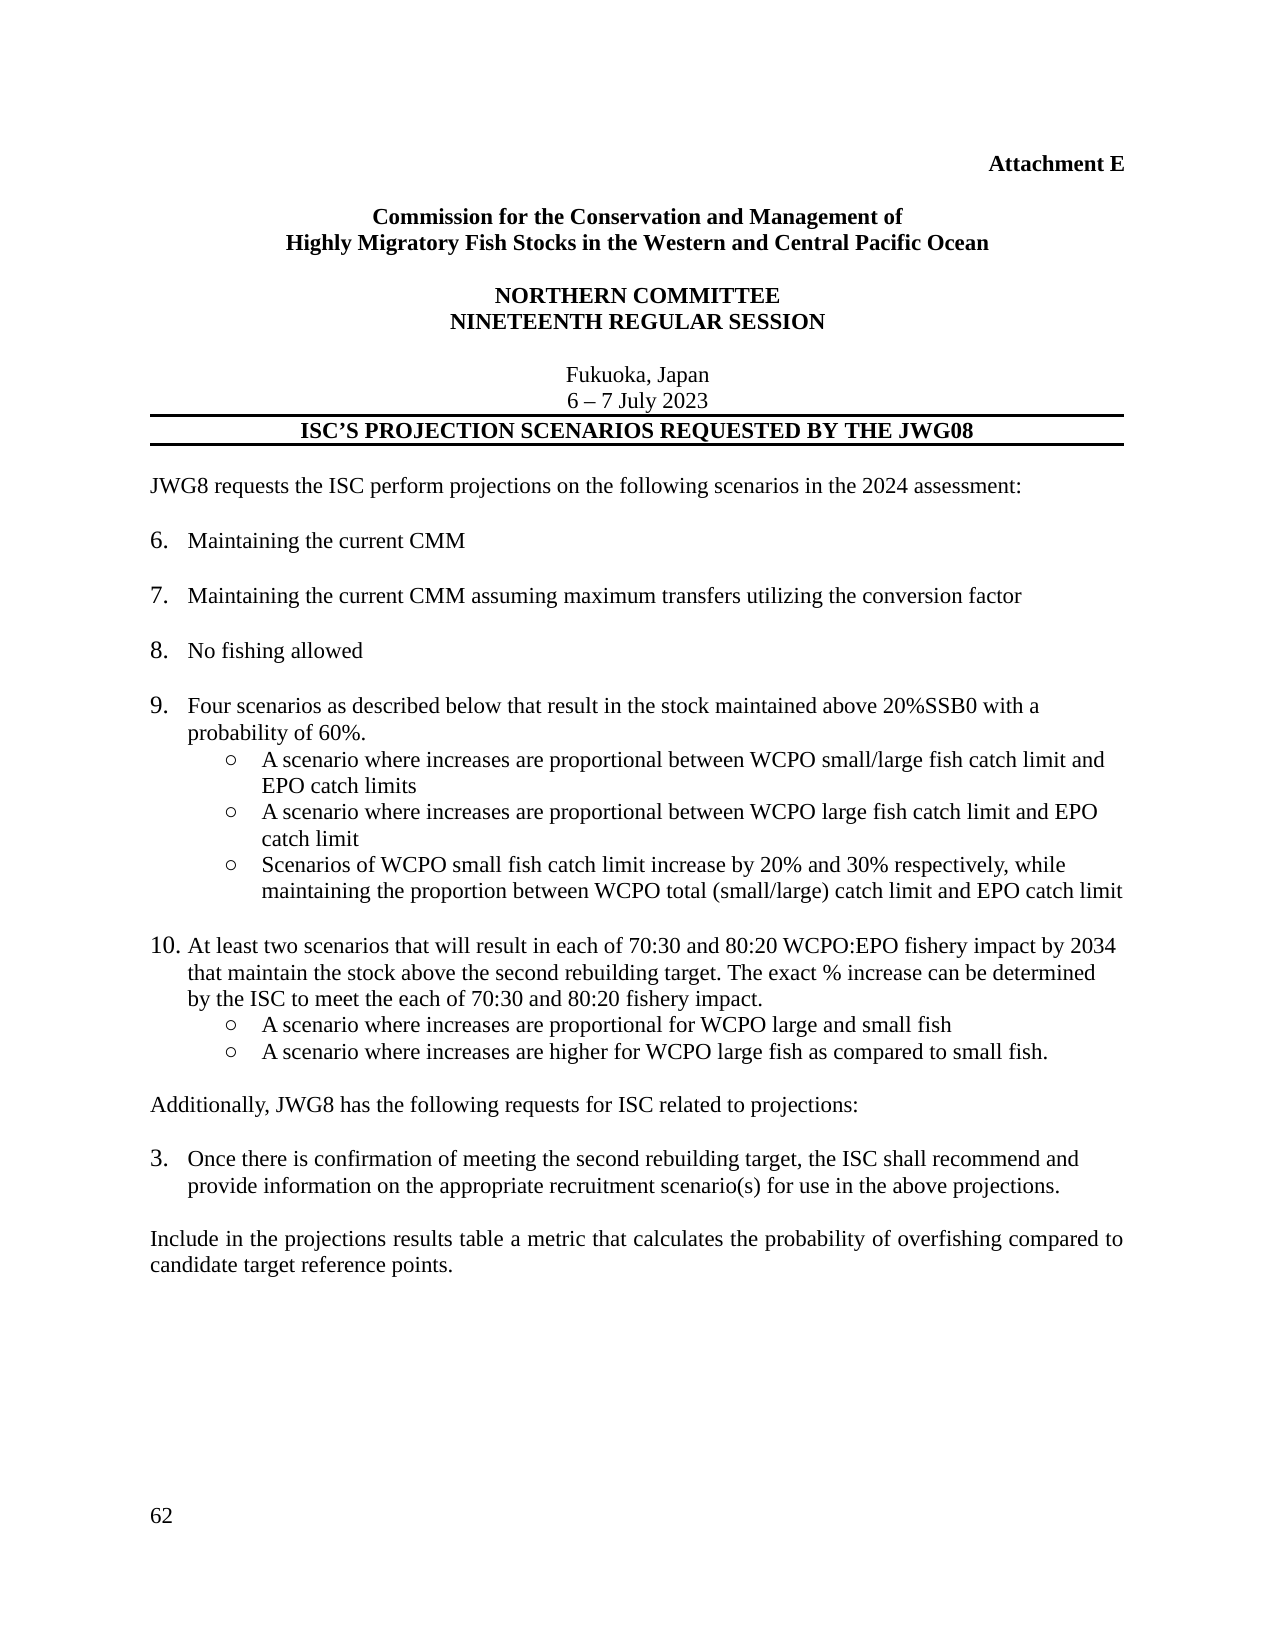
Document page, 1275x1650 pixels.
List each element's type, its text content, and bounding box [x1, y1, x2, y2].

list Once there is confirmation of meeting the second rebuilding target, the ISC shall recommend and provide information on the appropriate recruitment scenario(s) for use in the above projections. [150, 1143, 1125, 1198]
list Four scenarios as described below that result in the stock maintained above 20%SSB0 with a probability of 60%. [150, 691, 1125, 746]
text JWG8 requests the ISC perform projections on the following scenarios in the 2024 assessment: [150, 472, 1125, 499]
list A scenario where increases are higher for WCPO large fish as compared to small fish. [224, 1038, 1125, 1064]
list At least two scenarios that will result in each of 70:30 and 80:20 WCPO:EPO fishery impact by 2034 that maintain the stock above the second rebuilding target. The exact % increase can be determined by the ISC to meet the each of 70:30 and 80:20 fishery impact. [150, 930, 1125, 1012]
text Commission for the Conservation and Management of [150, 203, 1125, 229]
text Highly Migratory Fish Stocks in the Western and Central Pacific Ocean [150, 229, 1125, 255]
text NORTHERN COMMITTEE [150, 282, 1125, 308]
table_header ISC’S PROJECTION SCENARIOS REQUESTED BY THE JWG08 [150, 417, 1124, 443]
list Scenarios of WCPO small fish catch limit increase by 20% and 30% respectively, while maintaining the proportion between WCPO total (small/large) catch limit and EPO catch limit [224, 851, 1125, 904]
list A scenario where increases are proportional for WCPO large and small fish [224, 1012, 1125, 1038]
list No fishing allowed [150, 635, 1125, 664]
list A scenario where increases are proportional between WCPO small/large fish catch limit and EPO catch limits [224, 746, 1125, 798]
text 6 – 7 July 2023 [150, 387, 1125, 413]
list A scenario where increases are proportional between WCPO large fish catch limit and EPO catch limit [224, 798, 1125, 851]
text Attachment E [150, 150, 1125, 176]
list Maintaining the current CMM [150, 525, 1125, 554]
text Include in the projections results table a metric that calculates the probability of overfishing compared to candidate target reference points. [150, 1225, 1125, 1277]
text NINETEENTH REGULAR SESSION [150, 308, 1125, 334]
text Additionally, JWG8 has the following requests for ISC related to projections: [150, 1091, 1125, 1117]
list Maintaining the current CMM assuming maximum transfers utilizing the conversion factor [150, 580, 1125, 609]
text Fukuoka, Japan [150, 361, 1125, 387]
